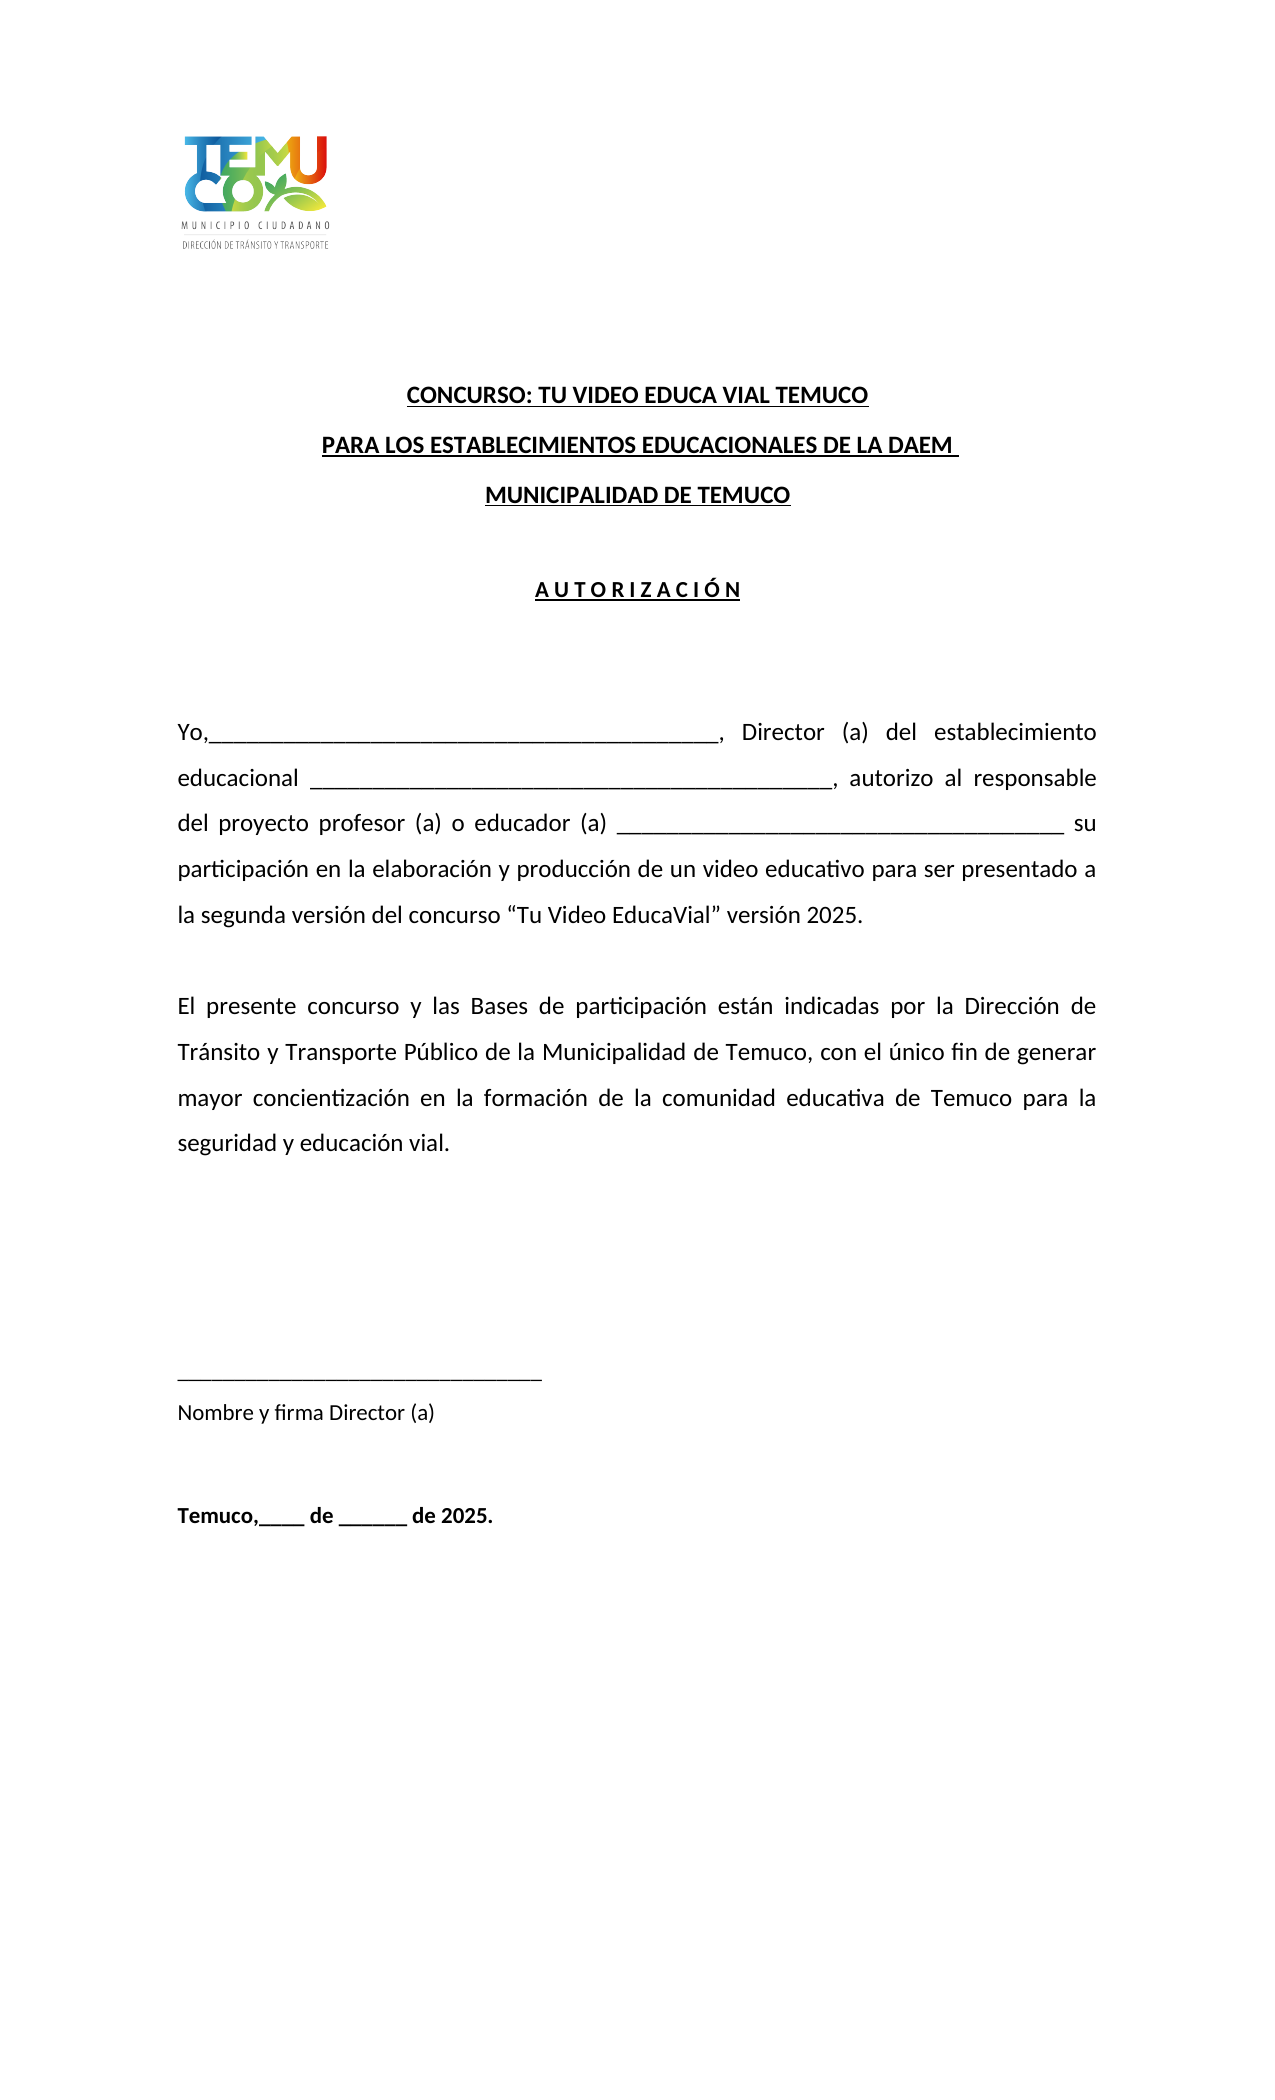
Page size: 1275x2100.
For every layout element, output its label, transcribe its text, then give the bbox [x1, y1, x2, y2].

text Nombre y firma Director (a) [177, 1398, 1098, 1426]
text ________________________________ [177, 1356, 1098, 1384]
text El presente concurso y las Bases de participación están indicadas por la Dirección de Tránsito y Transporte Público de la Municipalidad de Temuco, con el único fin de generar mayor concientización en la formación de la comunidad educativa de Temuco para la seguridad y educación vial. [177, 990, 1098, 1158]
text Yo,_________________________________________, Director (a) del establecimiento educacional __________________________________________, autorizo al responsable del proyecto profesor (a) o educador (a) ____________________________________ su participación en la elaboración y producción de un video educativo para ser presentado a la segunda versión del concurso “Tu Video EducaVial” versión 2025. [177, 716, 1098, 929]
picture [177, 129, 332, 256]
text Temuco,____ de ______ de 2025. [177, 1501, 1098, 1529]
text CONCURSO: TU VIDEO EDUCA VIAL TEMUCO [177, 380, 1098, 410]
text A U T O R I Z A C I Ó N [177, 575, 1098, 603]
text MUNICIPALIDAD DE TEMUCO [177, 479, 1098, 509]
text PARA LOS ESTABLECIMIENTOS EDUCACIONALES DE LA DAEM [177, 429, 1098, 460]
